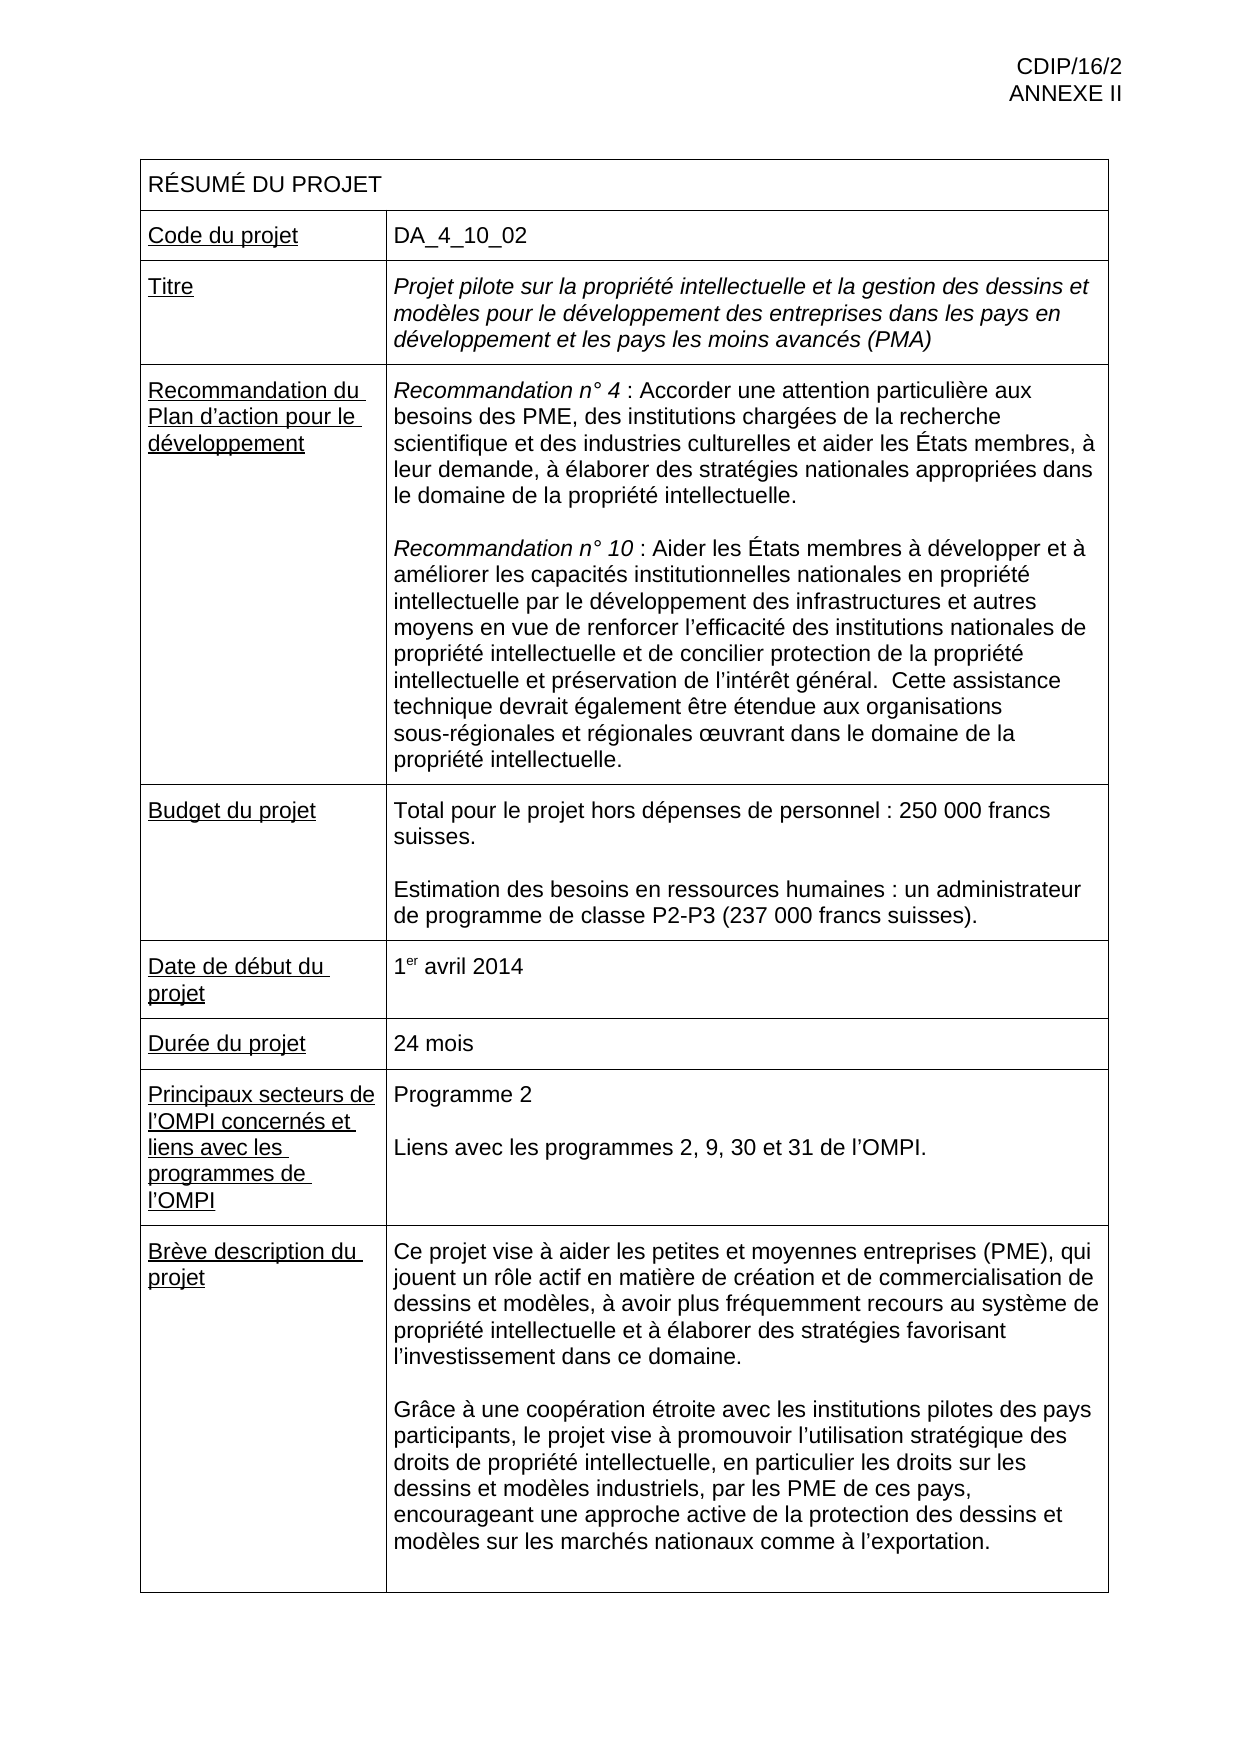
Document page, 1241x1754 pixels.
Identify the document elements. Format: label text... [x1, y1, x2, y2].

table_cell 1er avril 2014 [387, 941, 1108, 1018]
table_header RÉSUMÉ DU PROJET [141, 160, 1108, 209]
table_cell Programme 2 Liens avec les programmes 2, 9, 30 et 31 de l’OMPI. [387, 1070, 1108, 1225]
table_cell Durée du projet [141, 1019, 386, 1068]
table_cell 24 mois [387, 1019, 1108, 1068]
table_cell Principaux secteurs de l’OMPI concernés et liens avec les programmes de l’OMPI [141, 1070, 386, 1225]
table_cell Budget du projet [141, 785, 386, 940]
table_cell Titre [141, 261, 386, 364]
table_cell Projet pilote sur la propriété intellectuelle et la gestion des dessins et modèles pour le développement des entreprises dans les pays en développement et les pays les moins avancés (PMA) [387, 261, 1108, 364]
table_cell DA_4_10_02 [387, 211, 1108, 260]
table_cell Date de début du projet [141, 941, 386, 1018]
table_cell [141, 1226, 386, 1592]
table_cell Recommandation n° 4 : Accorder une attention particulière aux besoins des PME, des institutions chargées de la recherche scientifique et des industries culturelles et aider les États membres, à leur demande, à élaborer des stratégies nationales appropriées dans le domaine de la propriété intellectuelle. Recommandation n° 10 : Aider les États membres à développer et à améliorer les capacités institutionnelles nationales en propriété intellectuelle par le développement des infrastructures et autres moyens en vue de renforcer l’efficacité des institutions nationales de propriété intellectuelle et de concilier protection de la propriété intellectuelle et préservation de l’intérêt général. Cette assistance technique devrait également être étendue aux organisations sous-régionales et régionales œuvrant dans le domaine de la propriété intellectuelle. [387, 365, 1108, 784]
table_cell Code du projet [141, 211, 386, 260]
table_cell Recommandation du Plan d’action pour le développement [141, 365, 386, 784]
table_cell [387, 1226, 1108, 1592]
table_cell Total pour le projet hors dépenses de personnel : 250 000 francs suisses. Estimation des besoins en ressources humaines : un administrateur de programme de classe P2-P3 (237 000 francs suisses). [387, 785, 1108, 940]
